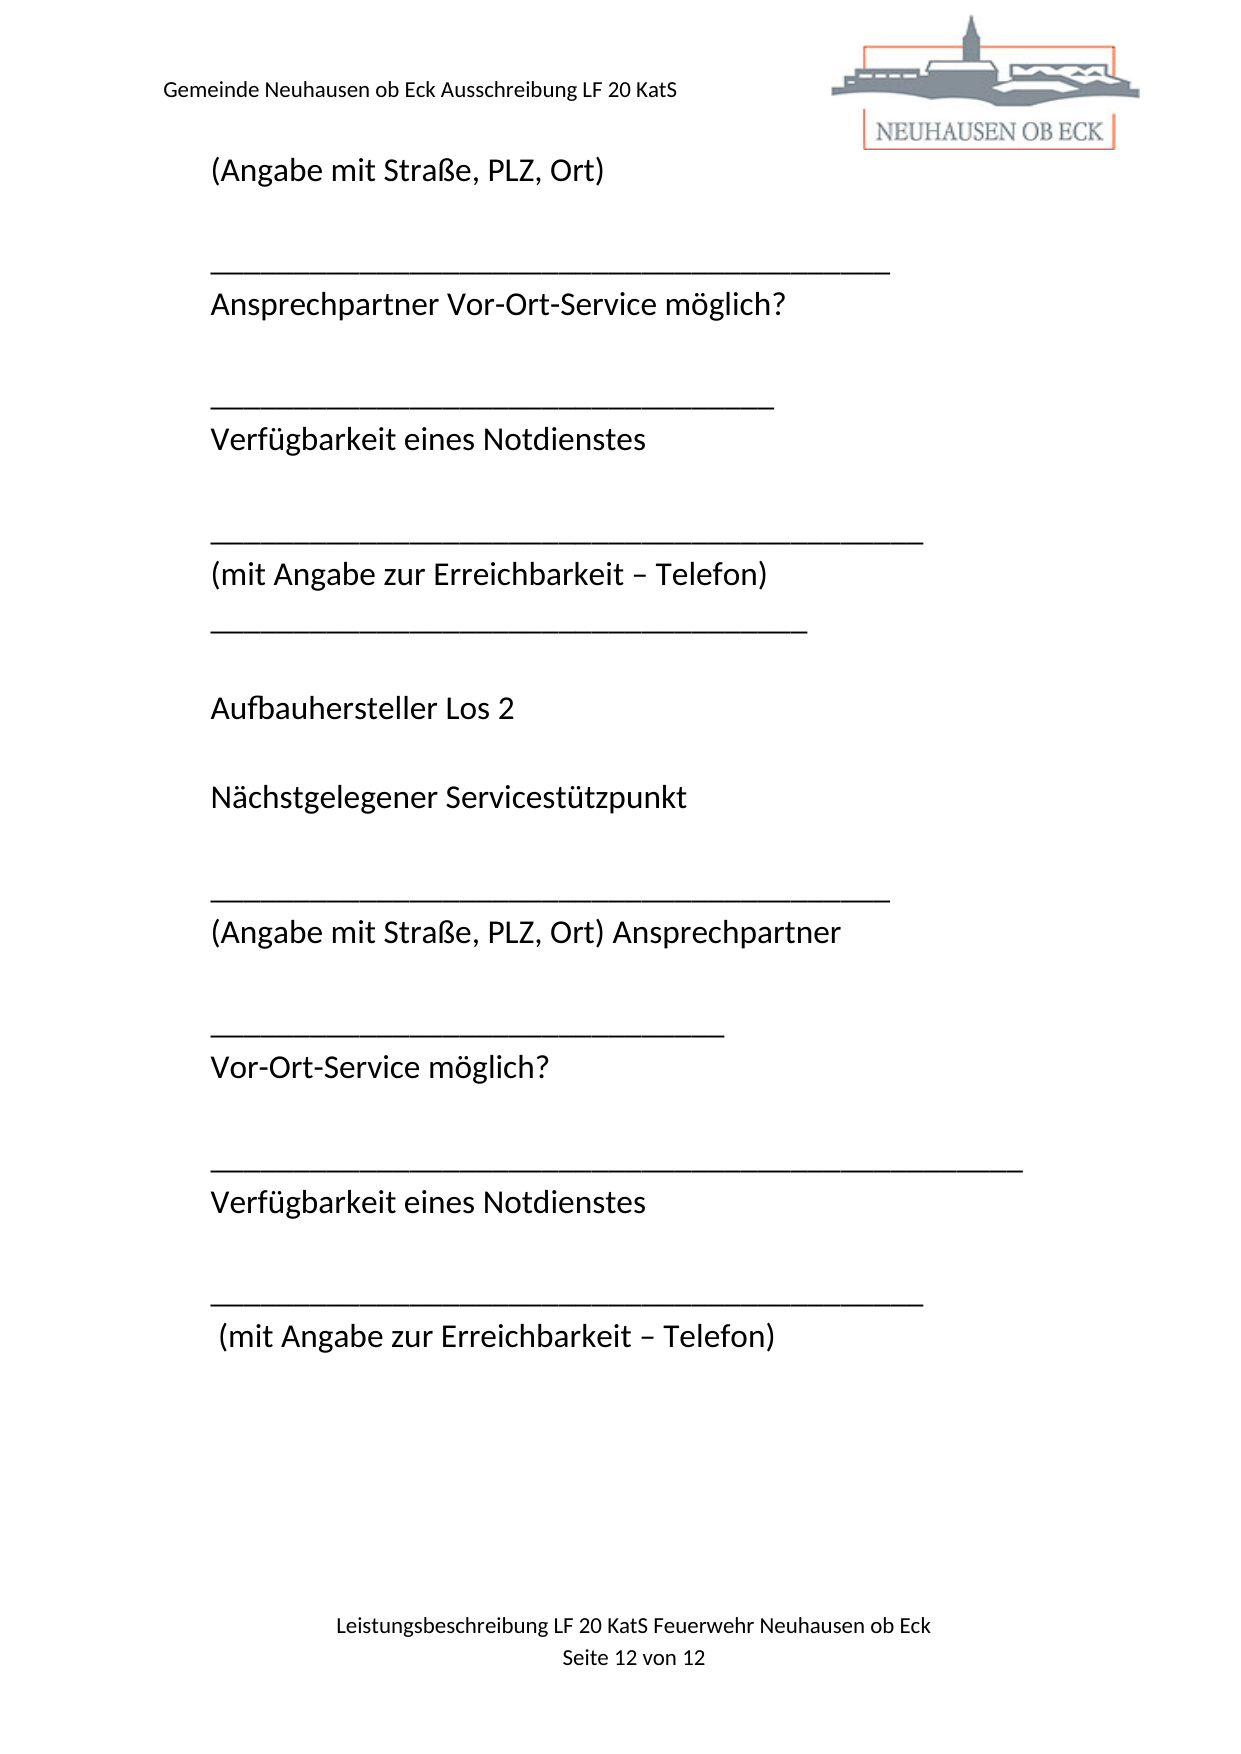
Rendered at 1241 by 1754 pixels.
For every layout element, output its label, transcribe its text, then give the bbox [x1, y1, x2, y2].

text (Angabe mit Straße, PLZ, Ort) [210, 148, 1139, 189]
text Ansprechpartner Vor-Ort-Service möglich? [210, 283, 1139, 324]
text (mit Angabe zur Erreichbarkeit – Telefon) ____________________________________ [210, 553, 1139, 638]
text __________________________________ [210, 373, 1139, 414]
text Nächstgelegener Servicestützpunkt [210, 777, 1139, 817]
picture [831, 14, 1140, 150]
text ___________________________________________ [210, 1270, 1139, 1311]
text Vor-Ort-Service möglich? [210, 1046, 1139, 1087]
text _________________________________________________ [210, 1136, 1139, 1176]
text (mit Angabe zur Erreichbarkeit – Telefon) [210, 1315, 1139, 1356]
text Verfügbarkeit eines Notdienstes [210, 418, 1139, 459]
text _________________________________________ [210, 238, 1139, 279]
text Aufbauhersteller Los 2 [210, 687, 1139, 727]
text Verfügbarkeit eines Notdienstes [210, 1181, 1139, 1221]
text (Angabe mit Straße, PLZ, Ort) Ansprechpartner [210, 911, 1139, 952]
text ___________________________________________ [210, 508, 1139, 548]
text _______________________________ [210, 1001, 1139, 1042]
text _________________________________________ [210, 866, 1139, 907]
